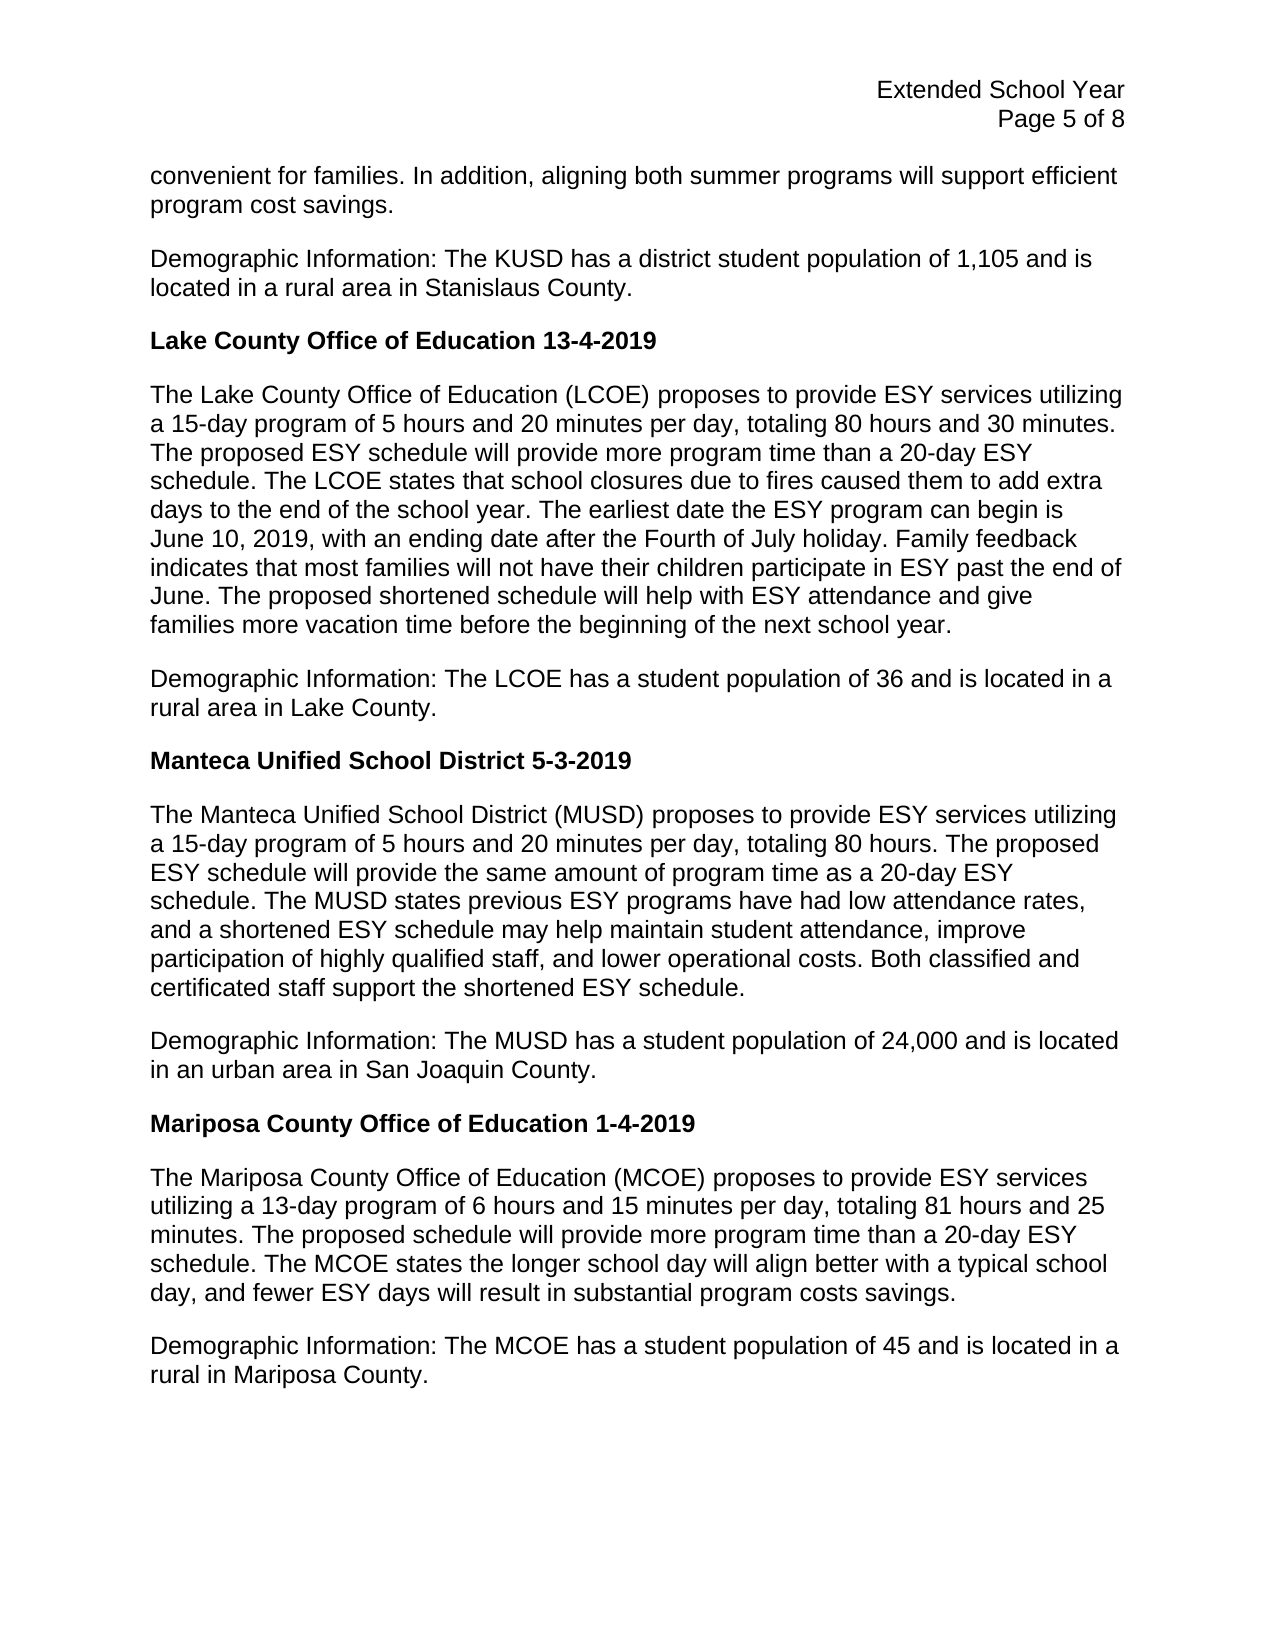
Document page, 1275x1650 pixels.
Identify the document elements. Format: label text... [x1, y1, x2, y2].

subtitle Lake County Office of Education 13-4-2019 [150, 326, 1125, 355]
text The Lake County Office of Education (LCOE) proposes to provide ESY services utilizing a 15-day program of 5 hours and 20 minutes per day, totaling 80 hours and 30 minutes. The proposed ESY schedule will provide more program time than a 20-day ESY schedule. The LCOE states that school closures due to fires caused them to add extra days to the end of the school year. The earliest date the ESY program can begin is June 10, 2019, with an ending date after the Fourth of July holiday. Family feedback indicates that most families will not have their children participate in ESY past the end of June. The proposed shortened schedule will help with ESY attendance and give families more vacation time before the beginning of the next school year. [150, 380, 1125, 639]
text The Mariposa County Office of Education (MCOE) proposes to provide ESY services utilizing a 13-day program of 6 hours and 15 minutes per day, totaling 81 hours and 25 minutes. The proposed schedule will provide more program time than a 20-day ESY schedule. The MCOE states the longer school day will align better with a typical school day, and fewer ESY days will result in substantial program costs savings. [150, 1162, 1125, 1306]
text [150, 161, 1125, 219]
text The Manteca Unified School District (MUSD) proposes to provide ESY services utilizing a 15-day program of 5 hours and 20 minutes per day, totaling 80 hours. The proposed ESY schedule will provide the same amount of program time as a 20-day ESY schedule. The MUSD states previous ESY programs have had low attendance rates, and a shortened ESY schedule may help maintain student attendance, improve participation of highly qualified staff, and lower operational costs. Both classified and certificated staff support the shortened ESY schedule. [150, 800, 1125, 1001]
text Demographic Information: The KUSD has a district student population of 1,105 and is located in a rural area in Stanislaus County. [150, 244, 1125, 301]
text Demographic Information: The MCOE has a student population of 45 and is located in a rural in Mariposa County. [150, 1331, 1125, 1389]
text Demographic Information: The LCOE has a student population of 36 and is located in a rural area in Lake County. [150, 664, 1125, 721]
subtitle Manteca Unified School District 5-3-2019 [150, 746, 1125, 775]
text Demographic Information: The MUSD has a student population of 24,000 and is located in an urban area in San Joaquin County. [150, 1026, 1125, 1084]
subtitle Mariposa County Office of Education 1-4-2019 [150, 1109, 1125, 1137]
